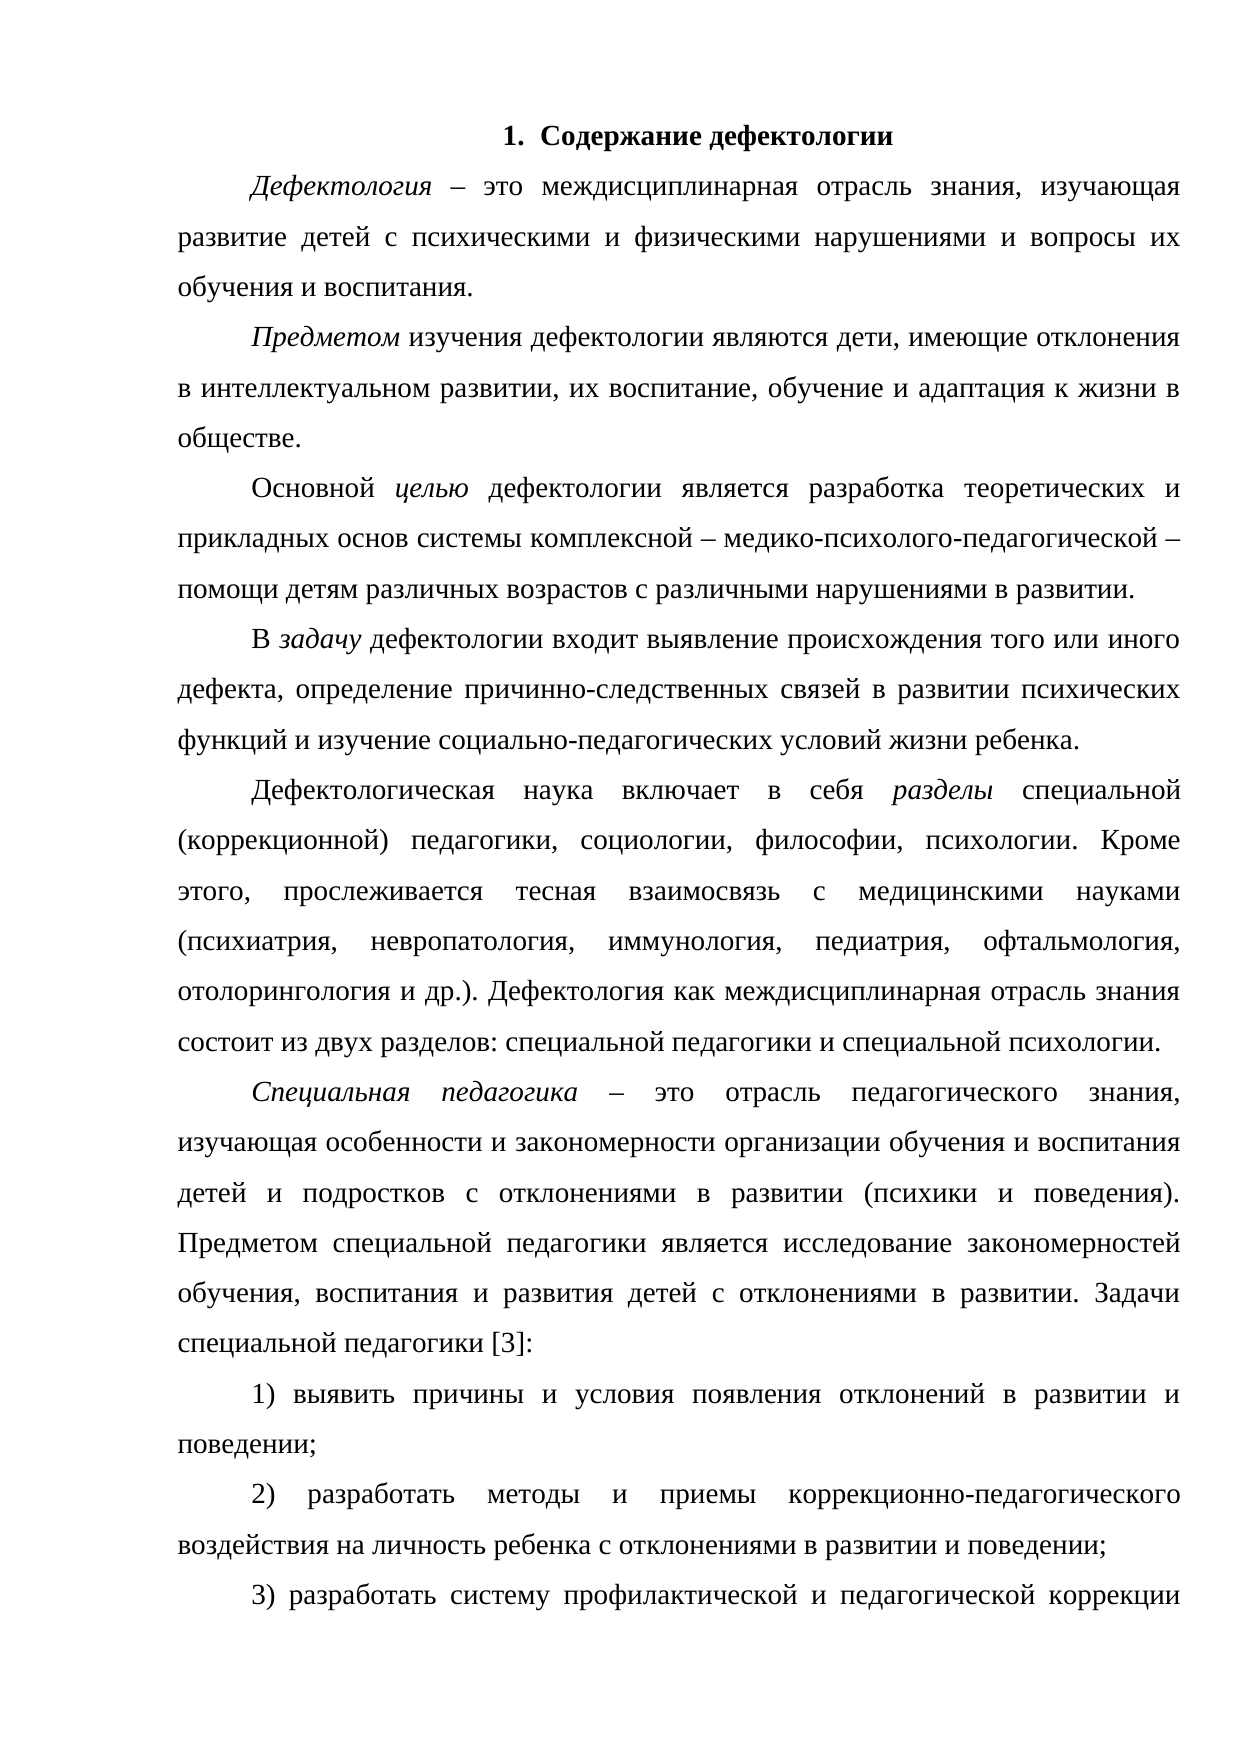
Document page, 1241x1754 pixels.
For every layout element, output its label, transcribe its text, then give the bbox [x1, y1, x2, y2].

text 1) выявить причины и условия появления отклонений в развитии и поведении; [177, 1376, 1181, 1460]
text В задачу дефектологии входит выявление происхождения того или иного дефекта, определение причинно-следственных связей в развитии психических функций и изучение социально-педагогических условий жизни ребенка. [177, 621, 1181, 755]
text Дефектология – это междисциплинарная отрасль знания, изучающая развитие детей с психическими и физическими нарушениями и вопросы их обучения и воспитания. [177, 168, 1181, 303]
text 2) разработать методы и приемы коррекционно-педагогического воздействия на личность ребенка с отклонениями в развитии и поведении; [177, 1477, 1181, 1560]
text Предметом изучения дефектологии являются дети, имеющие отклонения в интеллектуальном развитии, их воспитание, обучение и адаптация к жизни в обществе. [177, 319, 1181, 453]
text Основной целью дефектологии является разработка теоретических и прикладных основ системы комплексной – медико-психолого-педагогической – помощи детям различных возрастов с различными нарушениями в развитии. [177, 470, 1181, 604]
text Дефектологическая наука включает в себя разделы специальной (коррекционной) педагогики, социологии, философии, психологии. Кроме этого, прослеживается тесная взаимосвязь с медицинскими науками (психиатрия, невропатология, иммунология, педиатрия, офтальмология, отолорингология и др.). Дефектология как междисциплинарная отрасль знания состоит из двух разделов: специальной педагогики и специальной психологии. [177, 772, 1181, 1057]
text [177, 1577, 1181, 1611]
subtitle Содержание дефектологии [215, 118, 1181, 152]
text Специальная педагогика – это отрасль педагогического знания, изучающая особенности и закономерности организации обучения и воспитания детей и подростков с отклонениями в развитии (психики и поведения). Предметом специальной педагогики является исследование закономерностей обучения, воспитания и развития детей с отклонениями в развитии. Задачи специальной педагогики [3]: [177, 1074, 1181, 1359]
